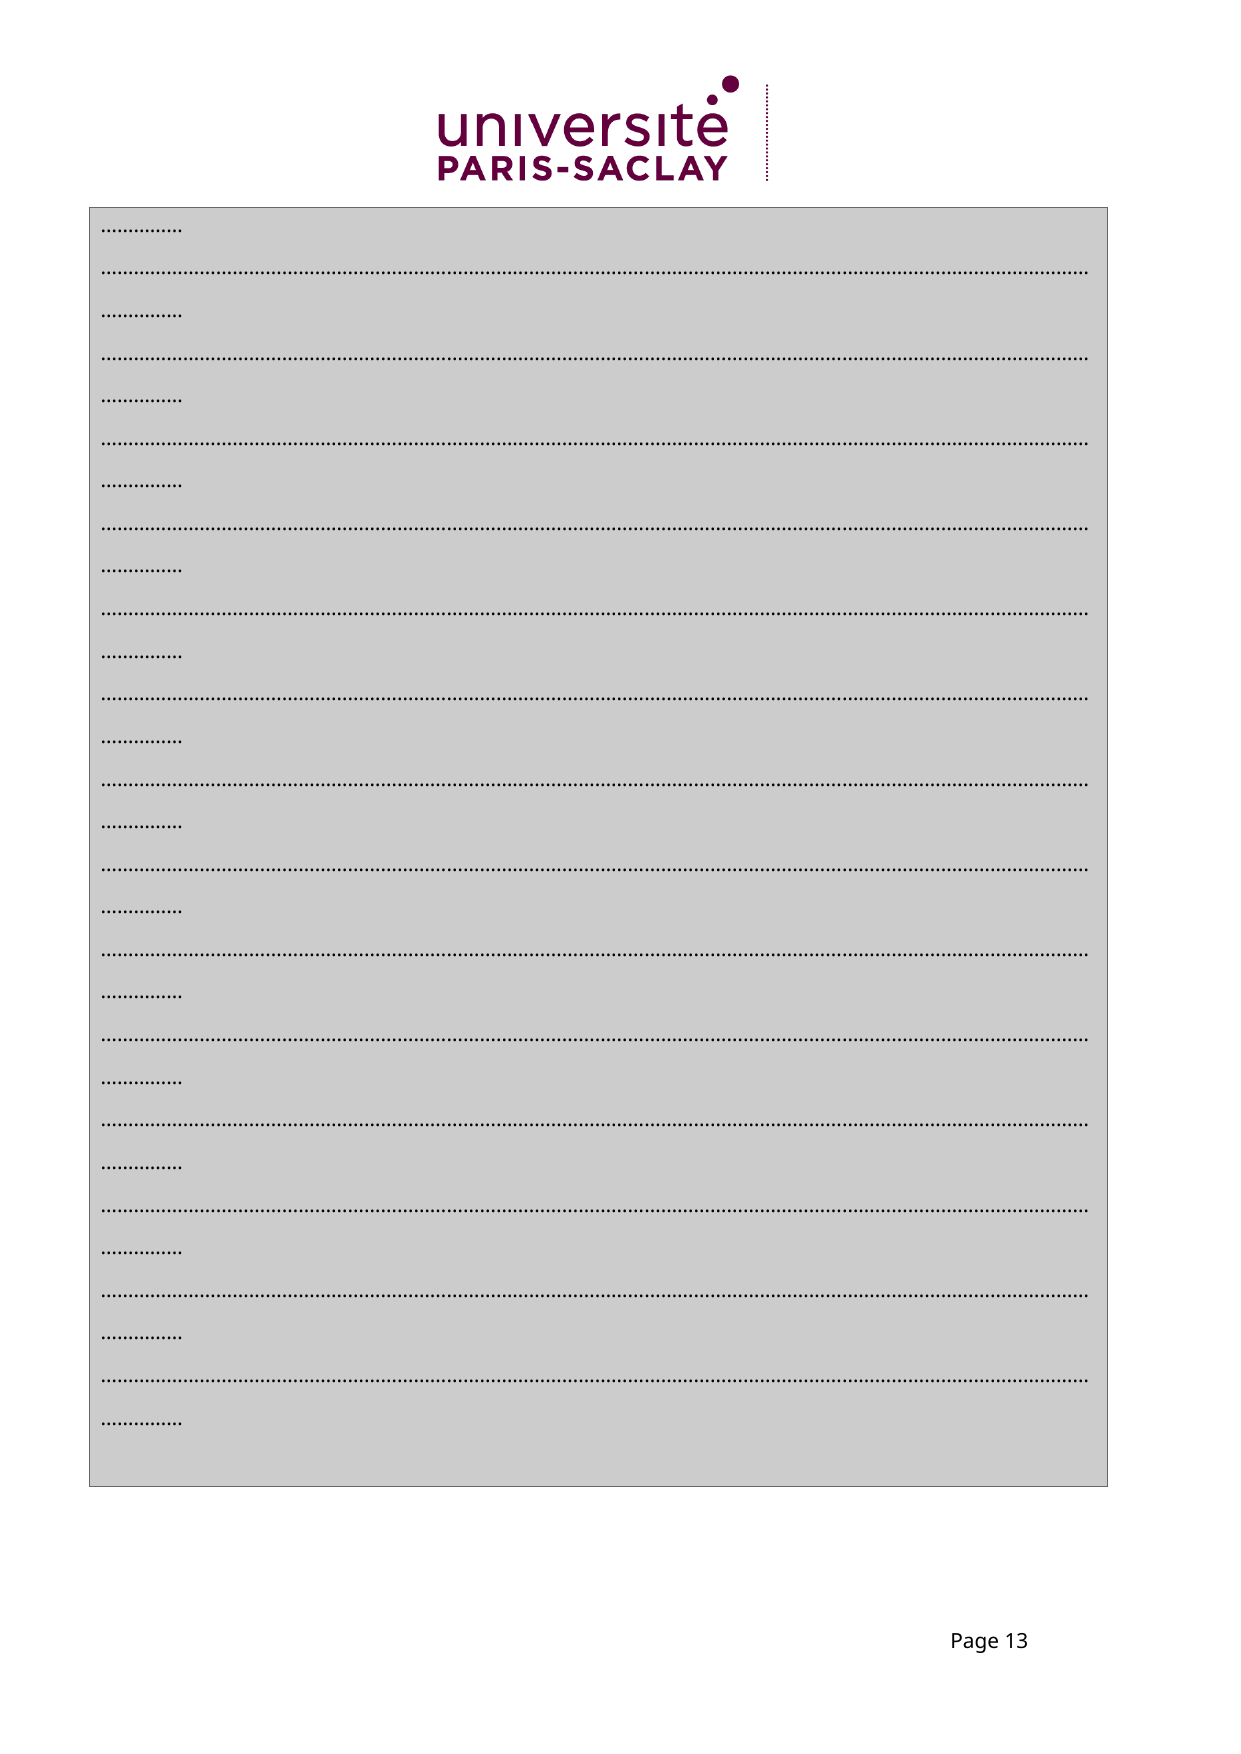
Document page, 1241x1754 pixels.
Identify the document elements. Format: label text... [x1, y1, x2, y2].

picture [412, 47, 769, 207]
